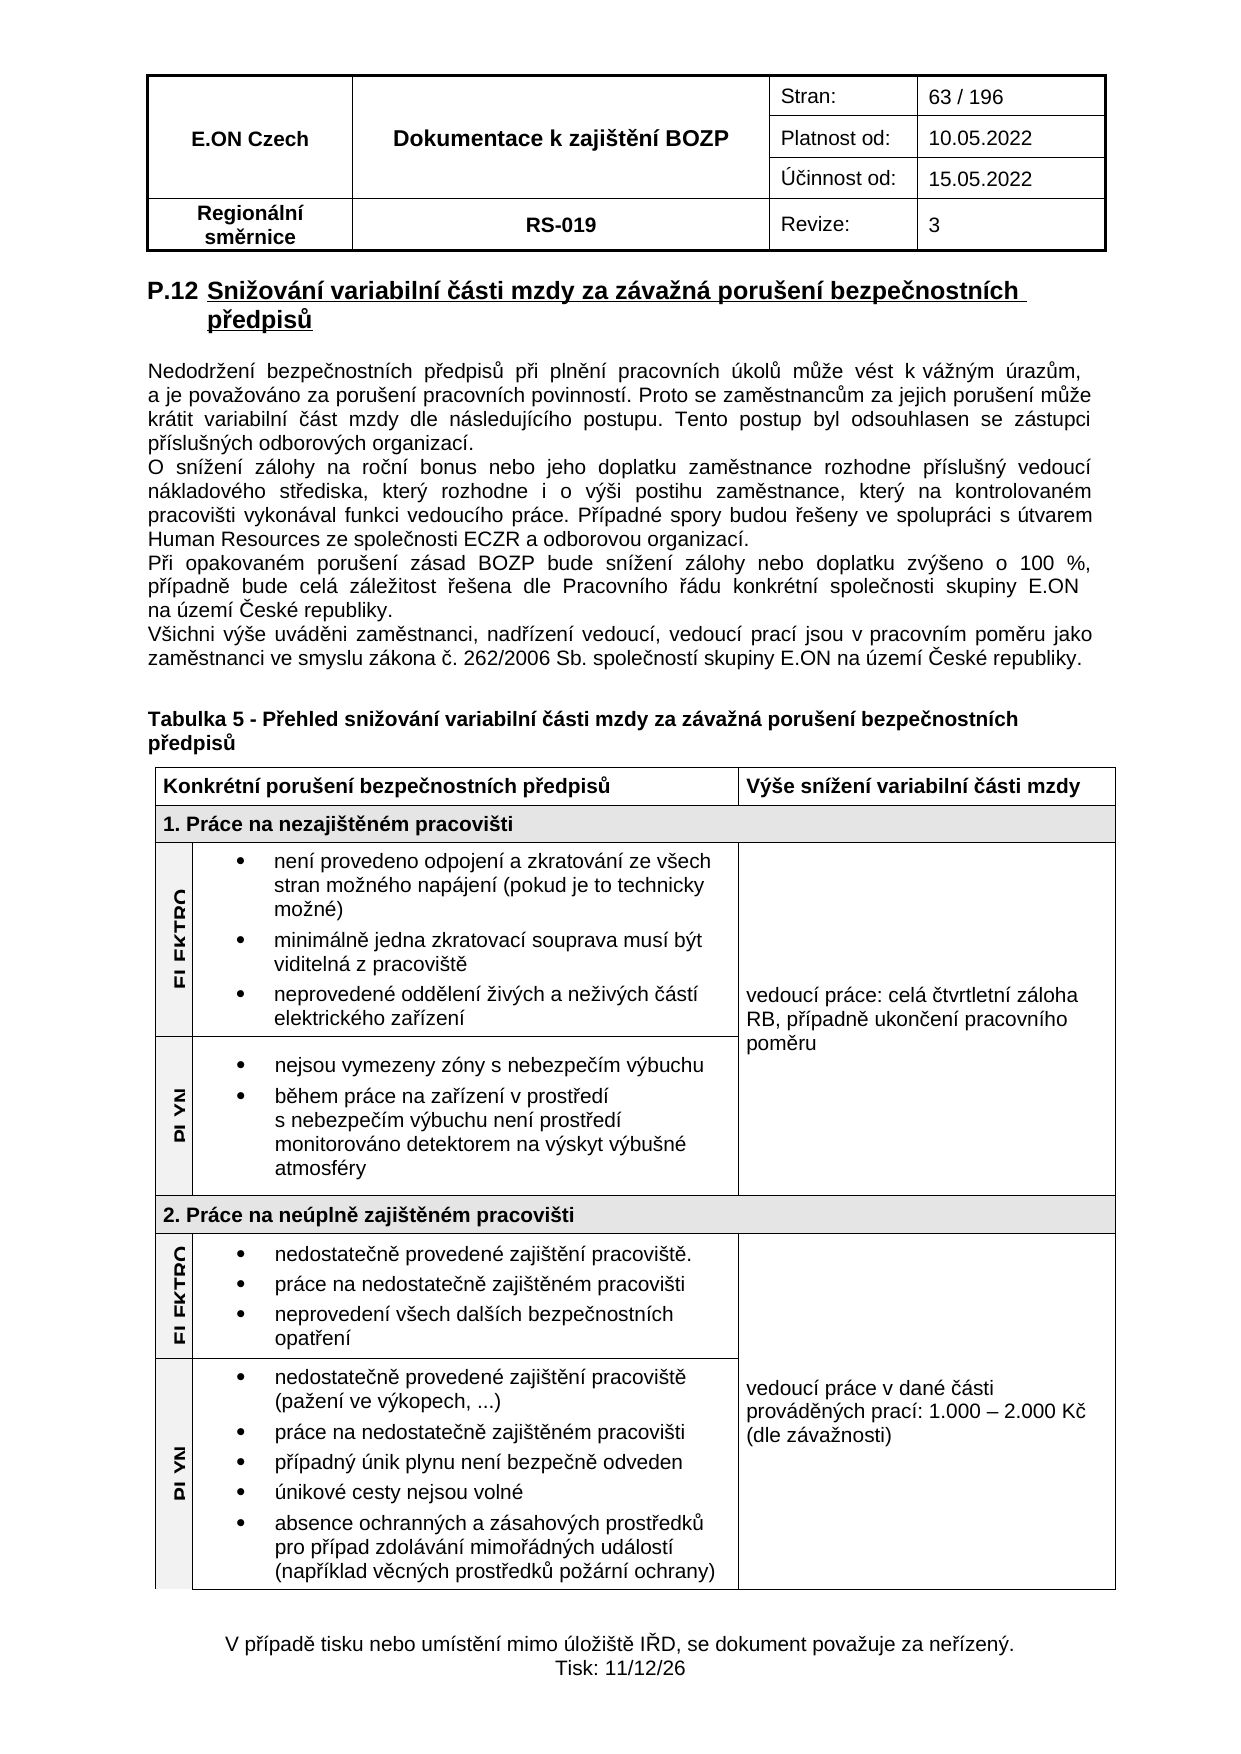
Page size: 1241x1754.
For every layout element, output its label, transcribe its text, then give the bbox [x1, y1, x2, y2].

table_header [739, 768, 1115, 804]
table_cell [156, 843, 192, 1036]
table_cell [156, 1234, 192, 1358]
text Nedodržení bezpečnostních předpisů při plnění pracovních úkolů může vést k vážným úrazům, a je považováno za porušení pracovních povinností. Proto se zaměstnancům za jejich porušení může krátit variabilní část mzdy dle následujícího postupu. Tento postup byl odsouhlasen se zástupci příslušných odborových organizací. [148, 359, 1092, 454]
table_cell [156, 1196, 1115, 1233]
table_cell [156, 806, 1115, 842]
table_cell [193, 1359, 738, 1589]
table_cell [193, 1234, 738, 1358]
text Snižování variabilní části mzdy za závažná porušení bezpečnostních předpisů [147, 276, 1092, 334]
text Při opakovaném porušení zásad BOZP bude snížení zálohy nebo doplatku zvýšeno o 100 %, případně bude celá záležitost řešena dle Pracovního řádu konkrétní společnosti skupiny E.ON na území České republiky. [148, 550, 1092, 622]
text Všichni výše uváděni zaměstnanci, nadřízení vedoucí, vedoucí prací jsou v pracovním poměru jako zaměstnanci ve smyslu zákona č. 262/2006 Sb. společností skupiny E.ON na území České republiky. [148, 622, 1092, 670]
text O snížení zálohy na roční bonus nebo jeho doplatku zaměstnance rozhodne příslušný vedoucí nákladového střediska, který rozhodne i o výši postihu zaměstnance, který na kontrolovaném pracovišti vykonával funkci vedoucího práce. Případné spory budou řešeny ve spolupráci s útvarem Human Resources ze společnosti ECZR a odborovou organizací. [148, 454, 1092, 550]
text Tabulka 5 - Přehled snižování variabilní části mzdy za závažná porušení bezpečnostních předpisů [148, 707, 1092, 754]
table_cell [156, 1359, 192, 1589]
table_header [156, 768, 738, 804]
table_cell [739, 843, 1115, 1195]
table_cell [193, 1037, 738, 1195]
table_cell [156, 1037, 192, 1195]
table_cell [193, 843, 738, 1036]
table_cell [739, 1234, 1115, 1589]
